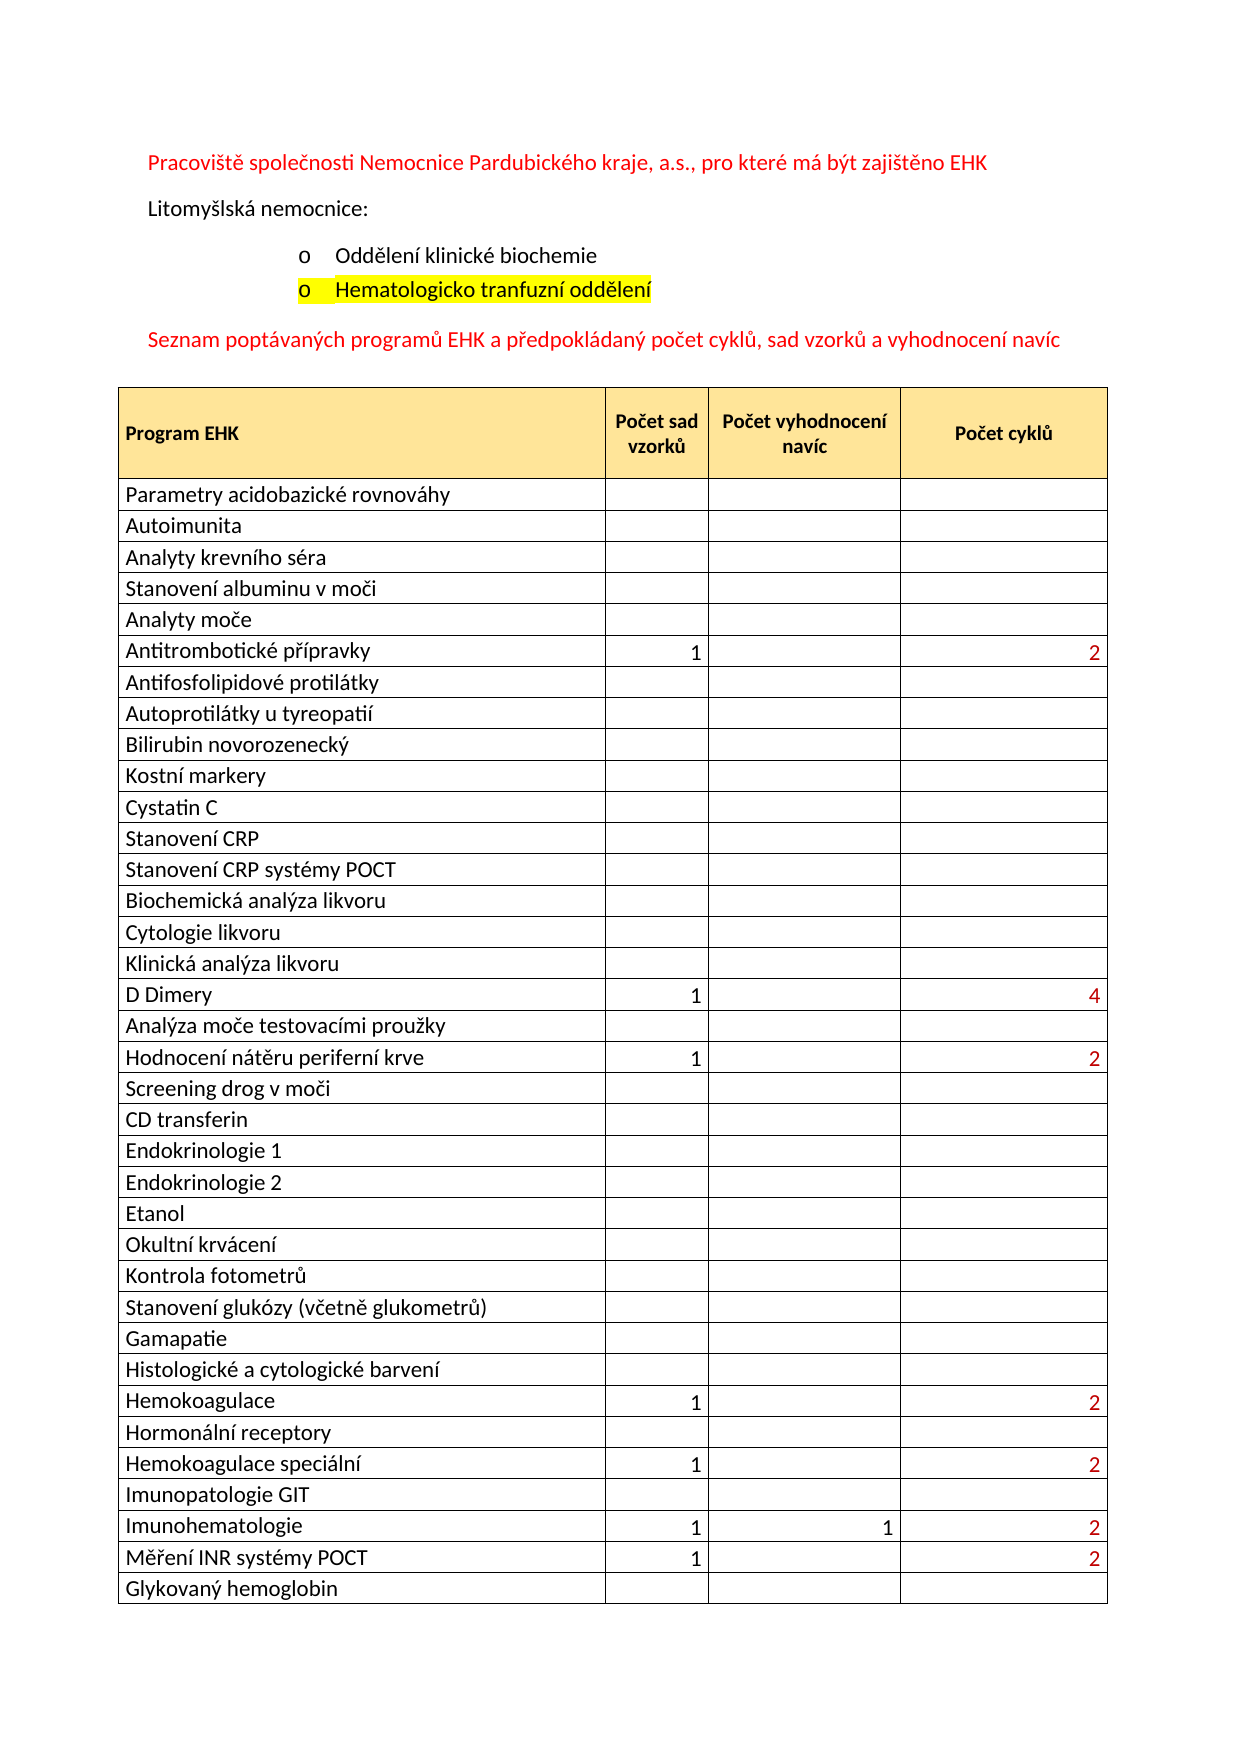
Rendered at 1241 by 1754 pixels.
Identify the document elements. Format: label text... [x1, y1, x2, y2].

table_cell Etanol [119, 1198, 605, 1228]
table_cell [901, 573, 1107, 603]
table_cell [901, 1354, 1107, 1384]
table_cell 2 [901, 636, 1107, 666]
table_header Program EHK [119, 388, 605, 478]
table_cell Analýza moče testovacími proužky [119, 1011, 605, 1041]
table_cell [606, 792, 708, 822]
table_cell Analyty moče [119, 604, 605, 634]
table_cell [901, 1073, 1107, 1103]
table_cell Histologické a cytologické barvení [119, 1354, 605, 1384]
table_cell [709, 604, 900, 634]
table_cell [709, 1448, 900, 1478]
table_cell [709, 761, 900, 791]
text Pracoviště společnosti Nemocnice Pardubického kraje, a.s., pro které má být zajištěno EHK [148, 148, 1093, 176]
table_cell [709, 1261, 900, 1291]
table_cell 1 [606, 636, 708, 666]
table_cell Screening drog v moči [119, 1073, 605, 1103]
table_cell 1 [606, 979, 708, 1009]
table_cell [606, 542, 708, 572]
table_cell D Dimery [119, 979, 605, 1009]
table_cell [606, 1167, 708, 1197]
table_cell [709, 542, 900, 572]
table_cell Endokrinologie 2 [119, 1167, 605, 1197]
table_cell [606, 667, 708, 697]
table_cell Imunopatologie GIT [119, 1479, 605, 1509]
table_cell 2 [901, 1386, 1107, 1416]
table_cell [709, 479, 900, 509]
table_cell [709, 1323, 900, 1353]
table_cell 1 [606, 1542, 708, 1572]
table_cell [606, 511, 708, 541]
table_cell [709, 1417, 900, 1447]
table_cell [709, 667, 900, 697]
table_cell [901, 1479, 1107, 1509]
table_cell [901, 886, 1107, 916]
table_cell Glykovaný hemoglobin [119, 1573, 605, 1603]
table_cell [901, 854, 1107, 884]
table_cell [901, 667, 1107, 697]
table_cell [901, 1417, 1107, 1447]
table_cell [901, 729, 1107, 759]
table_cell Imunohematologie [119, 1511, 605, 1541]
table_cell 2 [901, 1542, 1107, 1572]
table_cell [709, 1542, 900, 1572]
text Seznam poptávaných programů EHK a předpokládaný počet cyklů, sad vzorků a vyhodnocení navíc [148, 325, 1093, 353]
table_cell [606, 1573, 708, 1603]
table_cell 2 [901, 1448, 1107, 1478]
table_cell [606, 948, 708, 978]
table_cell [606, 1417, 708, 1447]
table_cell [606, 1073, 708, 1103]
table_cell Endokrinologie 1 [119, 1136, 605, 1166]
table_cell [901, 917, 1107, 947]
table_cell Cytologie likvoru [119, 917, 605, 947]
table_cell Hemokoagulace [119, 1386, 605, 1416]
table_cell [901, 542, 1107, 572]
table_cell Biochemická analýza likvoru [119, 886, 605, 916]
table_cell [606, 1104, 708, 1134]
table_cell [901, 698, 1107, 728]
table_cell [606, 917, 708, 947]
table_cell [709, 573, 900, 603]
table_cell 2 [901, 1042, 1107, 1072]
table_cell Kostní markery [119, 761, 605, 791]
table_cell Měření INR systémy POCT [119, 1542, 605, 1572]
table_cell Cystatin C [119, 792, 605, 822]
table_cell [709, 948, 900, 978]
table_cell Hodnocení nátěru periferní krve [119, 1042, 605, 1072]
table_cell [709, 1136, 900, 1166]
table_cell [709, 854, 900, 884]
text Litomyšlská nemocnice: [148, 194, 1093, 222]
table_cell [606, 1292, 708, 1322]
table_cell [709, 1011, 900, 1041]
table_cell [606, 1261, 708, 1291]
table_cell [709, 698, 900, 728]
table_cell CD transferin [119, 1104, 605, 1134]
table_cell [709, 1479, 900, 1509]
table_cell Hormonální receptory [119, 1417, 605, 1447]
table_cell [709, 823, 900, 853]
table_cell [901, 792, 1107, 822]
table_cell Autoprotilátky u tyreopatií [119, 698, 605, 728]
table_cell [606, 1354, 708, 1384]
table_cell [901, 1292, 1107, 1322]
table_cell [901, 1104, 1107, 1134]
table_cell Parametry acidobazické rovnováhy [119, 479, 605, 509]
table_cell Okultní krvácení [119, 1229, 605, 1259]
table_cell 2 [901, 1511, 1107, 1541]
table_cell 1 [606, 1511, 708, 1541]
table_cell [606, 604, 708, 634]
table_cell Stanovení CRP systémy POCT [119, 854, 605, 884]
table_cell Stanovení CRP [119, 823, 605, 853]
table_cell [901, 479, 1107, 509]
table_cell [606, 698, 708, 728]
table_cell [709, 792, 900, 822]
table_cell [901, 604, 1107, 634]
table_cell Bilirubin novorozenecký [119, 729, 605, 759]
table_cell [709, 1386, 900, 1416]
table_header Počet cyklů [901, 388, 1107, 478]
table_cell [709, 886, 900, 916]
table_cell 1 [709, 1511, 900, 1541]
table_cell [901, 1573, 1107, 1603]
table_cell [901, 1167, 1107, 1197]
table_cell Hemokoagulace speciální [119, 1448, 605, 1478]
table_header Počet sad vzorků [606, 388, 708, 478]
table_cell Antifosfolipidové protilátky [119, 667, 605, 697]
table_cell Stanovení albuminu v moči [119, 573, 605, 603]
table_cell [709, 1198, 900, 1228]
table_cell [901, 761, 1107, 791]
table_cell [606, 573, 708, 603]
table_header Počet vyhodnocení navíc [709, 388, 900, 478]
list Hematologicko tranfuzní oddělení [335, 275, 1093, 304]
table_cell [709, 1354, 900, 1384]
table_cell [901, 1261, 1107, 1291]
table_cell Gamapatie [119, 1323, 605, 1353]
table_cell [709, 1042, 900, 1072]
table_cell [606, 854, 708, 884]
table_cell [709, 729, 900, 759]
table_cell [606, 1229, 708, 1259]
table_cell [901, 1198, 1107, 1228]
table_cell [606, 479, 708, 509]
table_cell [709, 1573, 900, 1603]
table_cell [901, 1136, 1107, 1166]
table_cell [606, 823, 708, 853]
table_cell [901, 948, 1107, 978]
table_cell Kontrola fotometrů [119, 1261, 605, 1291]
table_cell [606, 761, 708, 791]
table_cell 4 [901, 979, 1107, 1009]
table_cell [606, 1198, 708, 1228]
table_cell [901, 511, 1107, 541]
table_cell [901, 823, 1107, 853]
table_cell [606, 729, 708, 759]
table_cell [606, 1136, 708, 1166]
table_cell [901, 1229, 1107, 1259]
table_cell [709, 1167, 900, 1197]
table_cell [709, 636, 900, 666]
table_cell Klinická analýza likvoru [119, 948, 605, 978]
table_cell [709, 1292, 900, 1322]
table_cell 1 [606, 1448, 708, 1478]
table_cell [709, 511, 900, 541]
table_cell [709, 1229, 900, 1259]
table_cell Analyty krevního séra [119, 542, 605, 572]
list Oddělení klinické biochemie [298, 241, 1093, 271]
table_cell [709, 1104, 900, 1134]
table_cell [709, 917, 900, 947]
table_cell Stanovení glukózy (včetně glukometrů) [119, 1292, 605, 1322]
table_cell [709, 1073, 900, 1103]
table_cell [606, 1479, 708, 1509]
table_cell Autoimunita [119, 511, 605, 541]
table_cell [606, 1011, 708, 1041]
table_cell [901, 1011, 1107, 1041]
table_cell [606, 1323, 708, 1353]
table_cell 1 [606, 1386, 708, 1416]
table_cell [901, 1323, 1107, 1353]
table_cell [709, 979, 900, 1009]
table_cell [606, 886, 708, 916]
table_cell Antitrombotické přípravky [119, 636, 605, 666]
table_cell 1 [606, 1042, 708, 1072]
